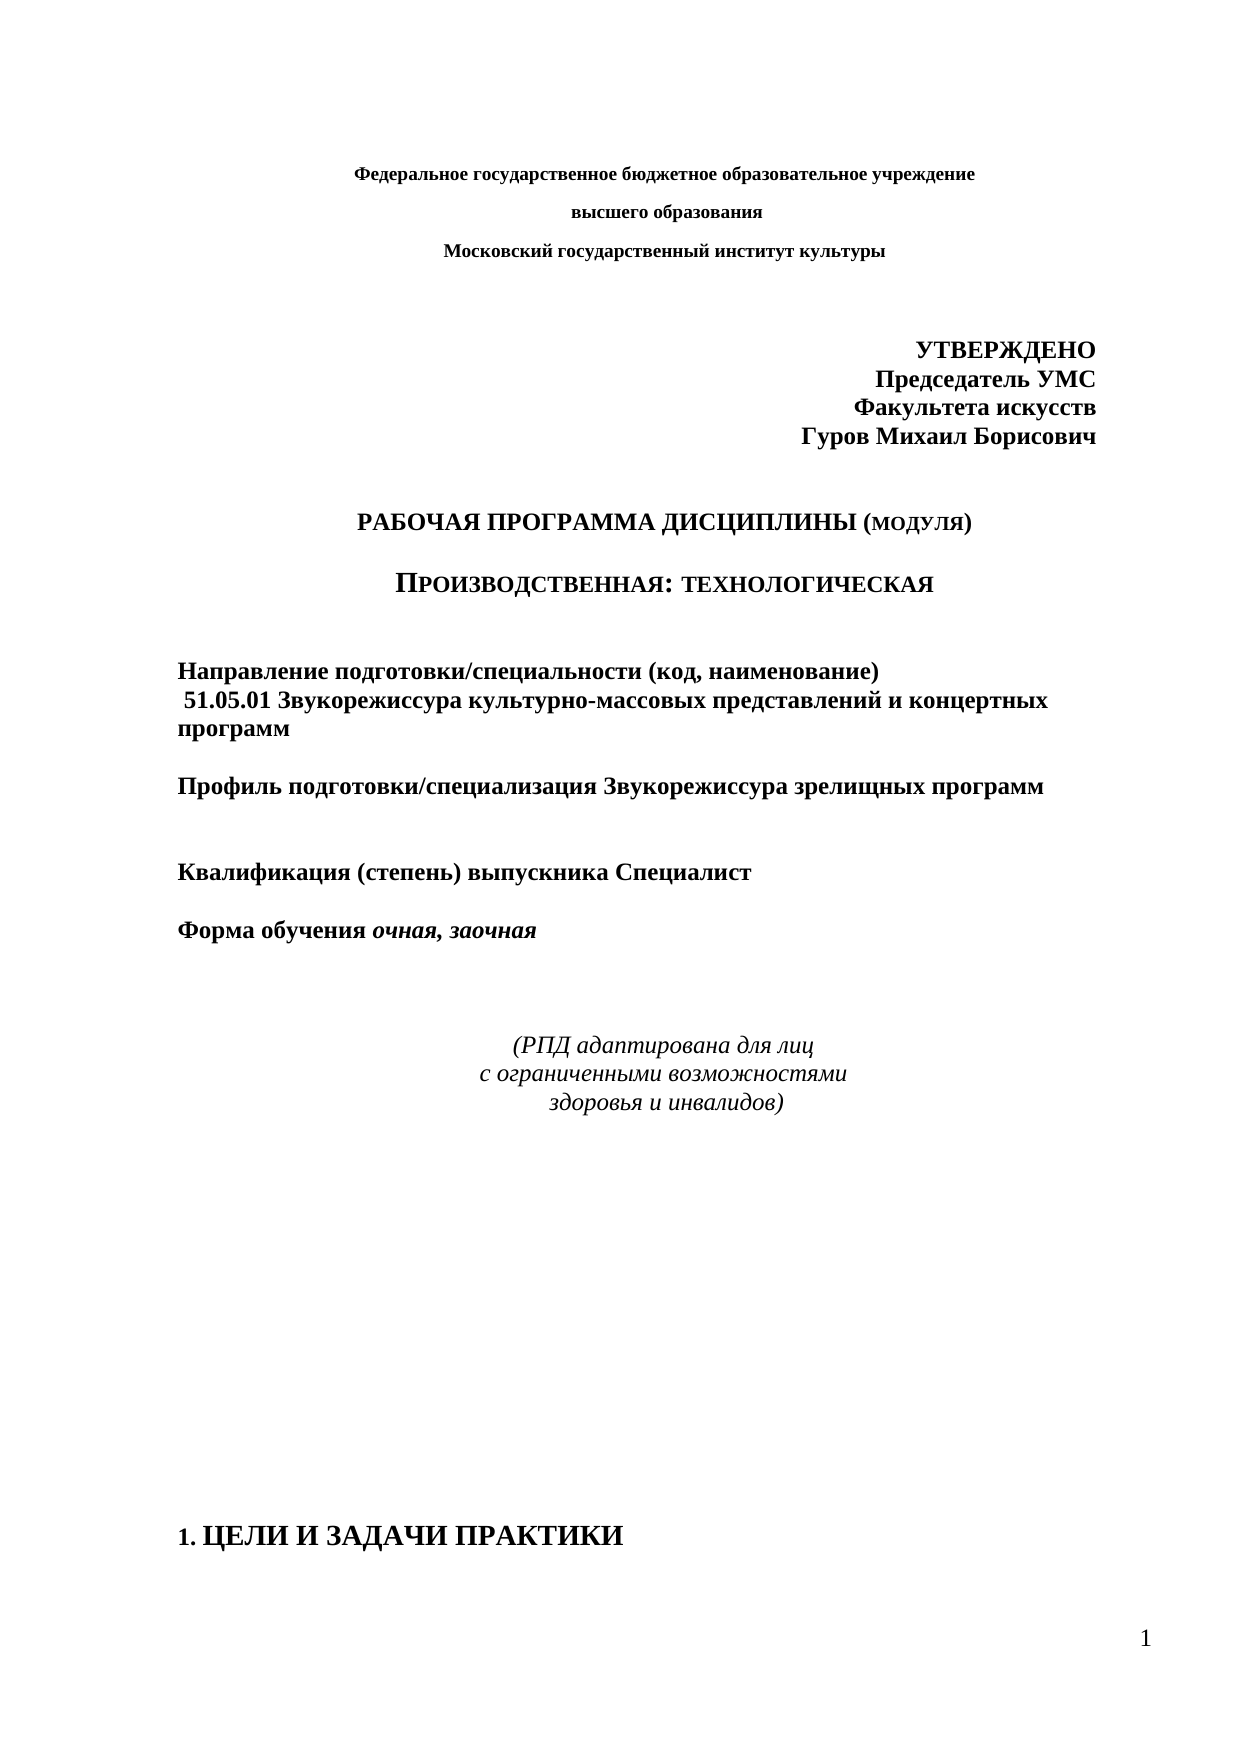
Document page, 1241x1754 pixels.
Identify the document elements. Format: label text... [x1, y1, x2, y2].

text РАБОЧАЯ ПРОГРАММА ДИСЦИПЛИНЫ (модуля) [177, 507, 1152, 536]
text с ограниченными возможностями [177, 1058, 1152, 1087]
text здоровья и инвалидов) [177, 1087, 1152, 1116]
text (РПД адаптирована для лиц [177, 1030, 1152, 1058]
text Московский государственный институт культуры [177, 239, 1152, 277]
text Профиль подготовки/специализация Звукорежиссура зрелищных программ [177, 771, 1152, 800]
text Форма обучения очная, заочная [177, 915, 1152, 943]
text 51.05.01 Звукорежиссура культурно-массовых представлений и концертных программ [177, 685, 1152, 742]
table_header Производственная: технологическая [269, 565, 1059, 627]
text Квалификация (степень) выпускника Специалист [177, 857, 1152, 886]
text высшего образования [177, 201, 1152, 239]
text Федеральное государственное бюджетное образовательное учреждение [177, 162, 1152, 201]
text Направление подготовки/специальности (код, наименование) [177, 656, 1152, 685]
table_header УТВЕРЖДЕНО Председатель УМС Факультета искусств Гуров Михаил Борисович [665, 335, 1107, 450]
text 1. ЦЕЛИ И ЗАДАЧИ ПРАКТИКИ [177, 1518, 1152, 1552]
